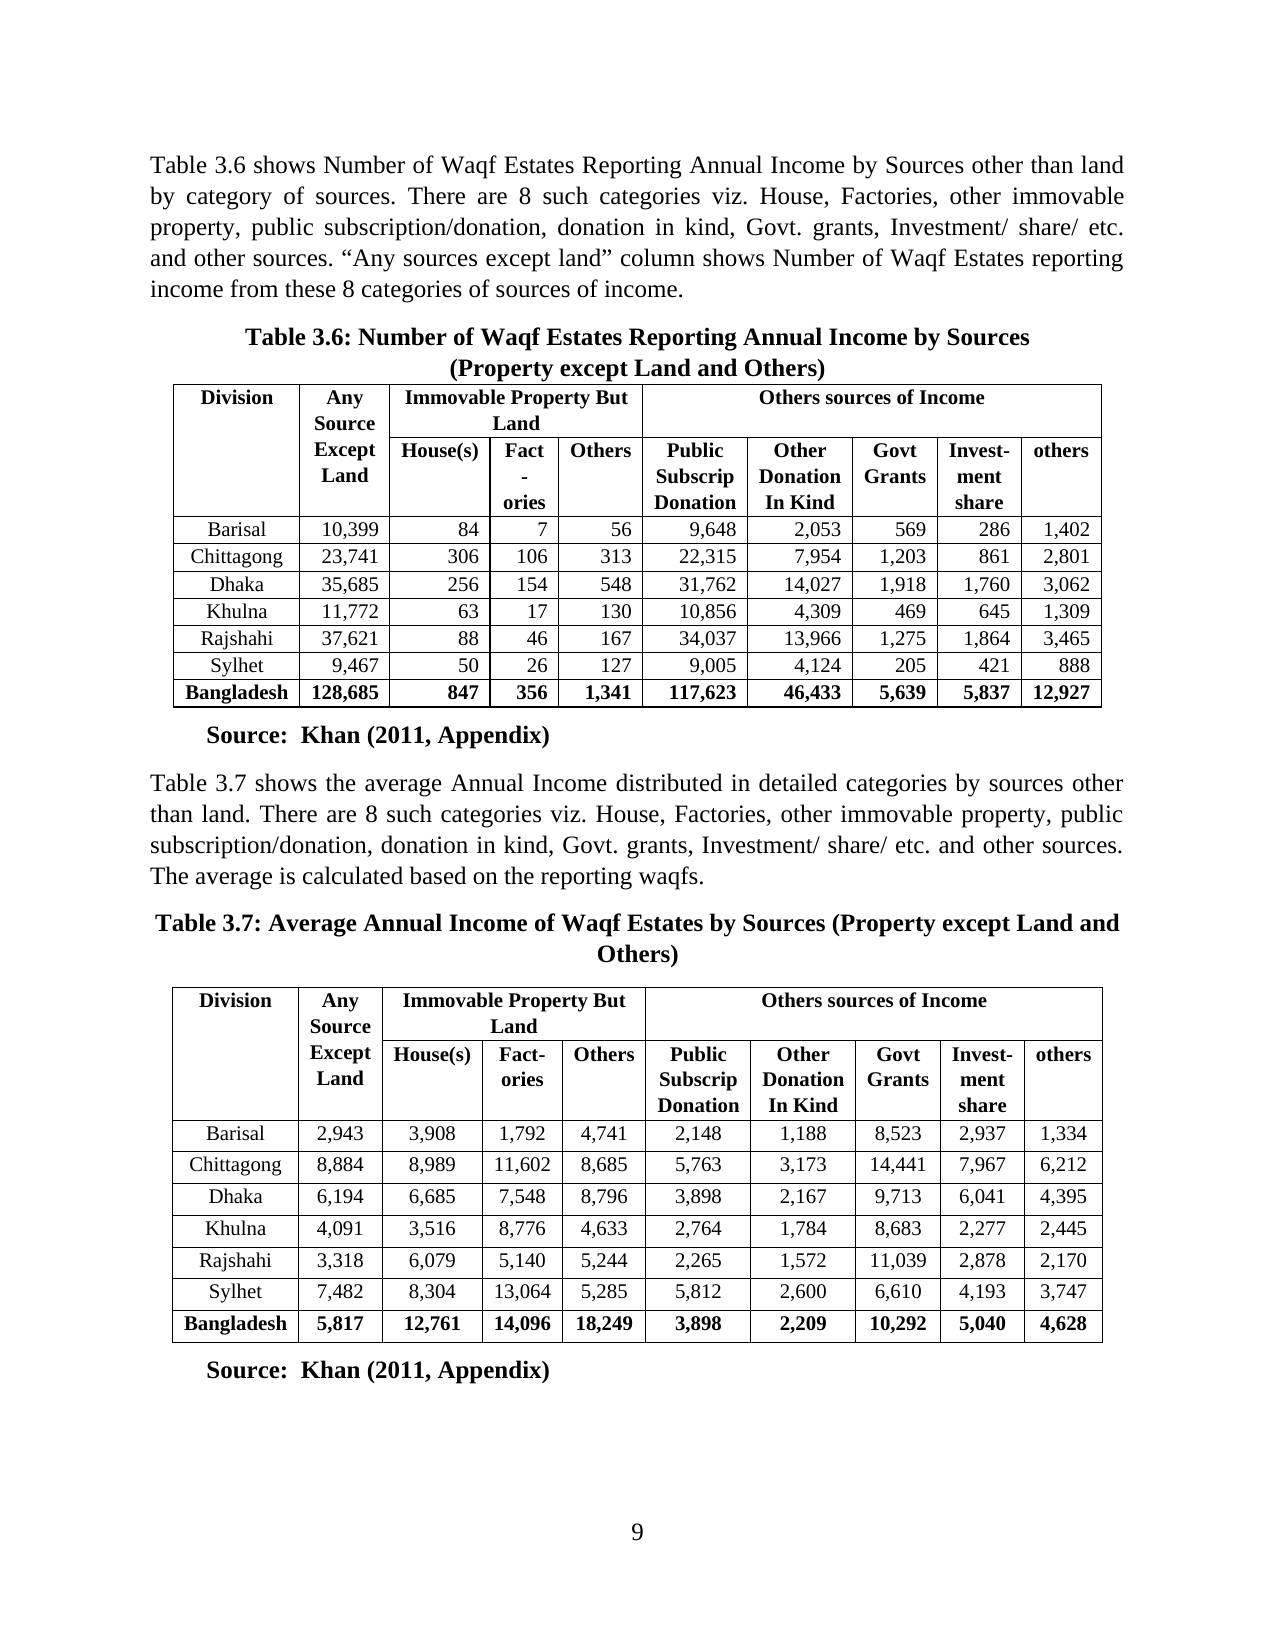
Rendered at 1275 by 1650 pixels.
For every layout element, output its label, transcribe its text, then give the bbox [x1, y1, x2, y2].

table_cell 128,685 [300, 680, 389, 706]
table_cell 1,203 [853, 544, 937, 571]
table_cell 88 [390, 626, 489, 652]
table_cell Khulna [173, 1216, 298, 1247]
table_cell 10,292 [856, 1311, 940, 1342]
table_cell 11,602 [483, 1152, 562, 1183]
table_cell Fact- ories [483, 1041, 562, 1119]
table_cell 1,275 [853, 626, 937, 652]
table_cell 46 [491, 626, 558, 652]
table_cell 1,402 [1022, 517, 1101, 543]
table_cell 313 [559, 544, 642, 571]
table_cell 4,741 [563, 1121, 645, 1151]
table_cell 1,188 [751, 1121, 855, 1151]
table_cell Rajshahi [174, 626, 299, 652]
table_cell 5,140 [483, 1248, 562, 1278]
table_cell 4,091 [299, 1216, 382, 1247]
table_header Division [174, 385, 299, 516]
table_cell 8,683 [856, 1216, 940, 1247]
table_cell 5,763 [646, 1152, 750, 1183]
table_header Immovable Property But Land [383, 988, 645, 1040]
table_cell Others [563, 1041, 645, 1119]
table_cell 2,764 [646, 1216, 750, 1247]
table_cell 8,304 [383, 1279, 482, 1310]
table_cell Invest- ment share [941, 1041, 1024, 1119]
table_cell 2,445 [1025, 1216, 1102, 1247]
table_cell Others [559, 438, 642, 516]
table_cell 2,053 [748, 517, 852, 543]
table_cell Govt Grants [853, 438, 937, 516]
table_cell 14,441 [856, 1152, 940, 1183]
table_cell 1,572 [751, 1248, 855, 1278]
table_cell others [1022, 438, 1101, 516]
table_cell Sylhet [173, 1279, 298, 1310]
table_cell 63 [390, 599, 489, 625]
table_cell 31,762 [643, 572, 747, 598]
table_cell Public Subscrip Donation [643, 438, 747, 516]
table_cell 7,967 [941, 1152, 1024, 1183]
table_cell Chittagong [174, 544, 299, 571]
table_cell 4,193 [941, 1279, 1024, 1310]
table_cell 8,523 [856, 1121, 940, 1151]
table_cell 13,966 [748, 626, 852, 652]
table_cell 6,194 [299, 1184, 382, 1215]
table_cell 3,173 [751, 1152, 855, 1183]
table_cell 4,395 [1025, 1184, 1102, 1215]
table_cell 167 [559, 626, 642, 652]
table_cell 14,027 [748, 572, 852, 598]
table_cell 205 [853, 653, 937, 679]
table_cell 6,685 [383, 1184, 482, 1215]
table_cell Sylhet [174, 653, 299, 679]
table_cell 37,621 [300, 626, 389, 652]
text Source: Khan (2011, Appendix) [206, 720, 1125, 749]
table_cell 1,309 [1022, 599, 1101, 625]
table_cell 4,628 [1025, 1311, 1102, 1342]
table_cell 22,315 [643, 544, 747, 571]
table_cell 84 [390, 517, 489, 543]
table_cell Other Donation In Kind [751, 1041, 855, 1119]
table_cell 5,812 [646, 1279, 750, 1310]
table_cell Khulna [174, 599, 299, 625]
table_cell 5,285 [563, 1279, 645, 1310]
table_cell 5,244 [563, 1248, 645, 1278]
table_cell 645 [938, 599, 1021, 625]
table_cell 356 [491, 680, 558, 706]
table_cell 569 [853, 517, 937, 543]
table_cell 888 [1022, 653, 1101, 679]
table_cell 1,792 [483, 1121, 562, 1151]
table_cell 12,761 [383, 1311, 482, 1342]
table_cell 2,167 [751, 1184, 855, 1215]
table_cell 154 [491, 572, 558, 598]
table_cell 23,741 [300, 544, 389, 571]
table_cell 10,856 [643, 599, 747, 625]
table_cell 4,633 [563, 1216, 645, 1247]
table_cell Other Donation In Kind [748, 438, 852, 516]
table_cell 1,864 [938, 626, 1021, 652]
table_cell 286 [938, 517, 1021, 543]
table_cell 1,784 [751, 1216, 855, 1247]
table_cell 861 [938, 544, 1021, 571]
table_header Immovable Property But Land [390, 385, 642, 437]
table_cell 4,124 [748, 653, 852, 679]
table_cell 6,079 [383, 1248, 482, 1278]
table_header Others sources of Income [646, 988, 1102, 1040]
table_cell 8,776 [483, 1216, 562, 1247]
table_cell 14,096 [483, 1311, 562, 1342]
text Source: Khan (2011, Appendix) [206, 1355, 1125, 1384]
table_cell 3,747 [1025, 1279, 1102, 1310]
table_header Any Source Except Land [300, 385, 389, 516]
table_cell 8,685 [563, 1152, 645, 1183]
table_cell House(s) [383, 1041, 482, 1119]
table_cell Govt Grants [856, 1041, 940, 1119]
table_cell 5,837 [938, 680, 1021, 706]
text Table 3.6 shows Number of Waqf Estates Reporting Annual Income by Sources other than land by category of sources. There are 8 such categories viz. House, Factories, other immovable property, public subscription/donation, donation in kind, Govt. grants, Investment/ share/ etc. and other sources. “Any sources except land” column shows Number of Waqf Estates reporting income from these 8 categories of sources of income. [150, 150, 1125, 303]
table_cell 5,639 [853, 680, 937, 706]
table_cell 469 [853, 599, 937, 625]
table_cell 7,954 [748, 544, 852, 571]
table_cell Bangladesh [174, 680, 299, 706]
table_cell 8,884 [299, 1152, 382, 1183]
table_cell 9,005 [643, 653, 747, 679]
table_cell 5,817 [299, 1311, 382, 1342]
table_cell 8,796 [563, 1184, 645, 1215]
table_cell 13,064 [483, 1279, 562, 1310]
table_cell 7,548 [483, 1184, 562, 1215]
table_cell 3,898 [646, 1184, 750, 1215]
table_cell 3,898 [646, 1311, 750, 1342]
table_cell 2,148 [646, 1121, 750, 1151]
table_header Division [173, 988, 298, 1119]
text Table 3.6: Number of Waqf Estates Reporting Annual Income by Sources [150, 322, 1125, 351]
table_cell 6,212 [1025, 1152, 1102, 1183]
table_cell others [1025, 1041, 1102, 1119]
table_cell 256 [390, 572, 489, 598]
table_cell 46,433 [748, 680, 852, 706]
table_cell 11,772 [300, 599, 389, 625]
table_cell 847 [390, 680, 489, 706]
table_cell 2,878 [941, 1248, 1024, 1278]
table_header Any Source Except Land [299, 988, 382, 1119]
table_cell 6,610 [856, 1279, 940, 1310]
table_cell 2,170 [1025, 1248, 1102, 1278]
table_cell 130 [559, 599, 642, 625]
table_cell 3,062 [1022, 572, 1101, 598]
table_cell 7,482 [299, 1279, 382, 1310]
table_cell Fact- ories [491, 438, 558, 516]
table_cell 117,623 [643, 680, 747, 706]
table_cell 6,041 [941, 1184, 1024, 1215]
table_cell 8,989 [383, 1152, 482, 1183]
text (Property except Land and Others) [150, 353, 1125, 382]
table_cell 2,265 [646, 1248, 750, 1278]
table_cell 548 [559, 572, 642, 598]
table_cell 12,927 [1022, 680, 1101, 706]
table_header Others sources of Income [643, 385, 1101, 437]
table_cell Dhaka [174, 572, 299, 598]
table_cell 1,918 [853, 572, 937, 598]
table_cell 2,600 [751, 1279, 855, 1310]
text Table 3.7: Average Annual Income of Waqf Estates by Sources (Property except Land and Others) [150, 908, 1125, 968]
table_cell Invest- ment share [938, 438, 1021, 516]
table_cell 306 [390, 544, 489, 571]
table_cell 421 [938, 653, 1021, 679]
table_cell 10,399 [300, 517, 389, 543]
table_cell Barisal [173, 1121, 298, 1151]
table_cell 3,465 [1022, 626, 1101, 652]
table_cell 9,467 [300, 653, 389, 679]
table_cell Rajshahi [173, 1248, 298, 1278]
table_cell 1,334 [1025, 1121, 1102, 1151]
table_cell 5,040 [941, 1311, 1024, 1342]
table_cell 127 [559, 653, 642, 679]
table_cell 9,713 [856, 1184, 940, 1215]
table_cell 9,648 [643, 517, 747, 543]
table_cell 2,277 [941, 1216, 1024, 1247]
table_cell Public Subscrip Donation [646, 1041, 750, 1119]
table_cell 50 [390, 653, 489, 679]
table_cell 34,037 [643, 626, 747, 652]
table_cell 2,801 [1022, 544, 1101, 571]
table_cell 1,760 [938, 572, 1021, 598]
table_cell 56 [559, 517, 642, 543]
table_cell 11,039 [856, 1248, 940, 1278]
table_cell 106 [491, 544, 558, 571]
table_cell 3,516 [383, 1216, 482, 1247]
table_cell 1,341 [559, 680, 642, 706]
table_cell Chittagong [173, 1152, 298, 1183]
text Table 3.7 shows the average Annual Income distributed in detailed categories by sources other than land. There are 8 such categories viz. House, Factories, other immovable property, public subscription/donation, donation in kind, Govt. grants, Investment/ share/ etc. and other sources. The average is calculated based on the reporting waqfs. [150, 768, 1125, 889]
table_cell Dhaka [173, 1184, 298, 1215]
table_cell 2,209 [751, 1311, 855, 1342]
table_cell 2,943 [299, 1121, 382, 1151]
table_cell Bangladesh [173, 1311, 298, 1342]
table_cell 2,937 [941, 1121, 1024, 1151]
table_cell 26 [491, 653, 558, 679]
table_cell Barisal [174, 517, 299, 543]
table_cell 7 [491, 517, 558, 543]
table_cell 4,309 [748, 599, 852, 625]
table_cell House(s) [390, 438, 489, 516]
table_cell 3,908 [383, 1121, 482, 1151]
table_cell 17 [491, 599, 558, 625]
table_cell 18,249 [563, 1311, 645, 1342]
table_cell 35,685 [300, 572, 389, 598]
table_cell 3,318 [299, 1248, 382, 1278]
